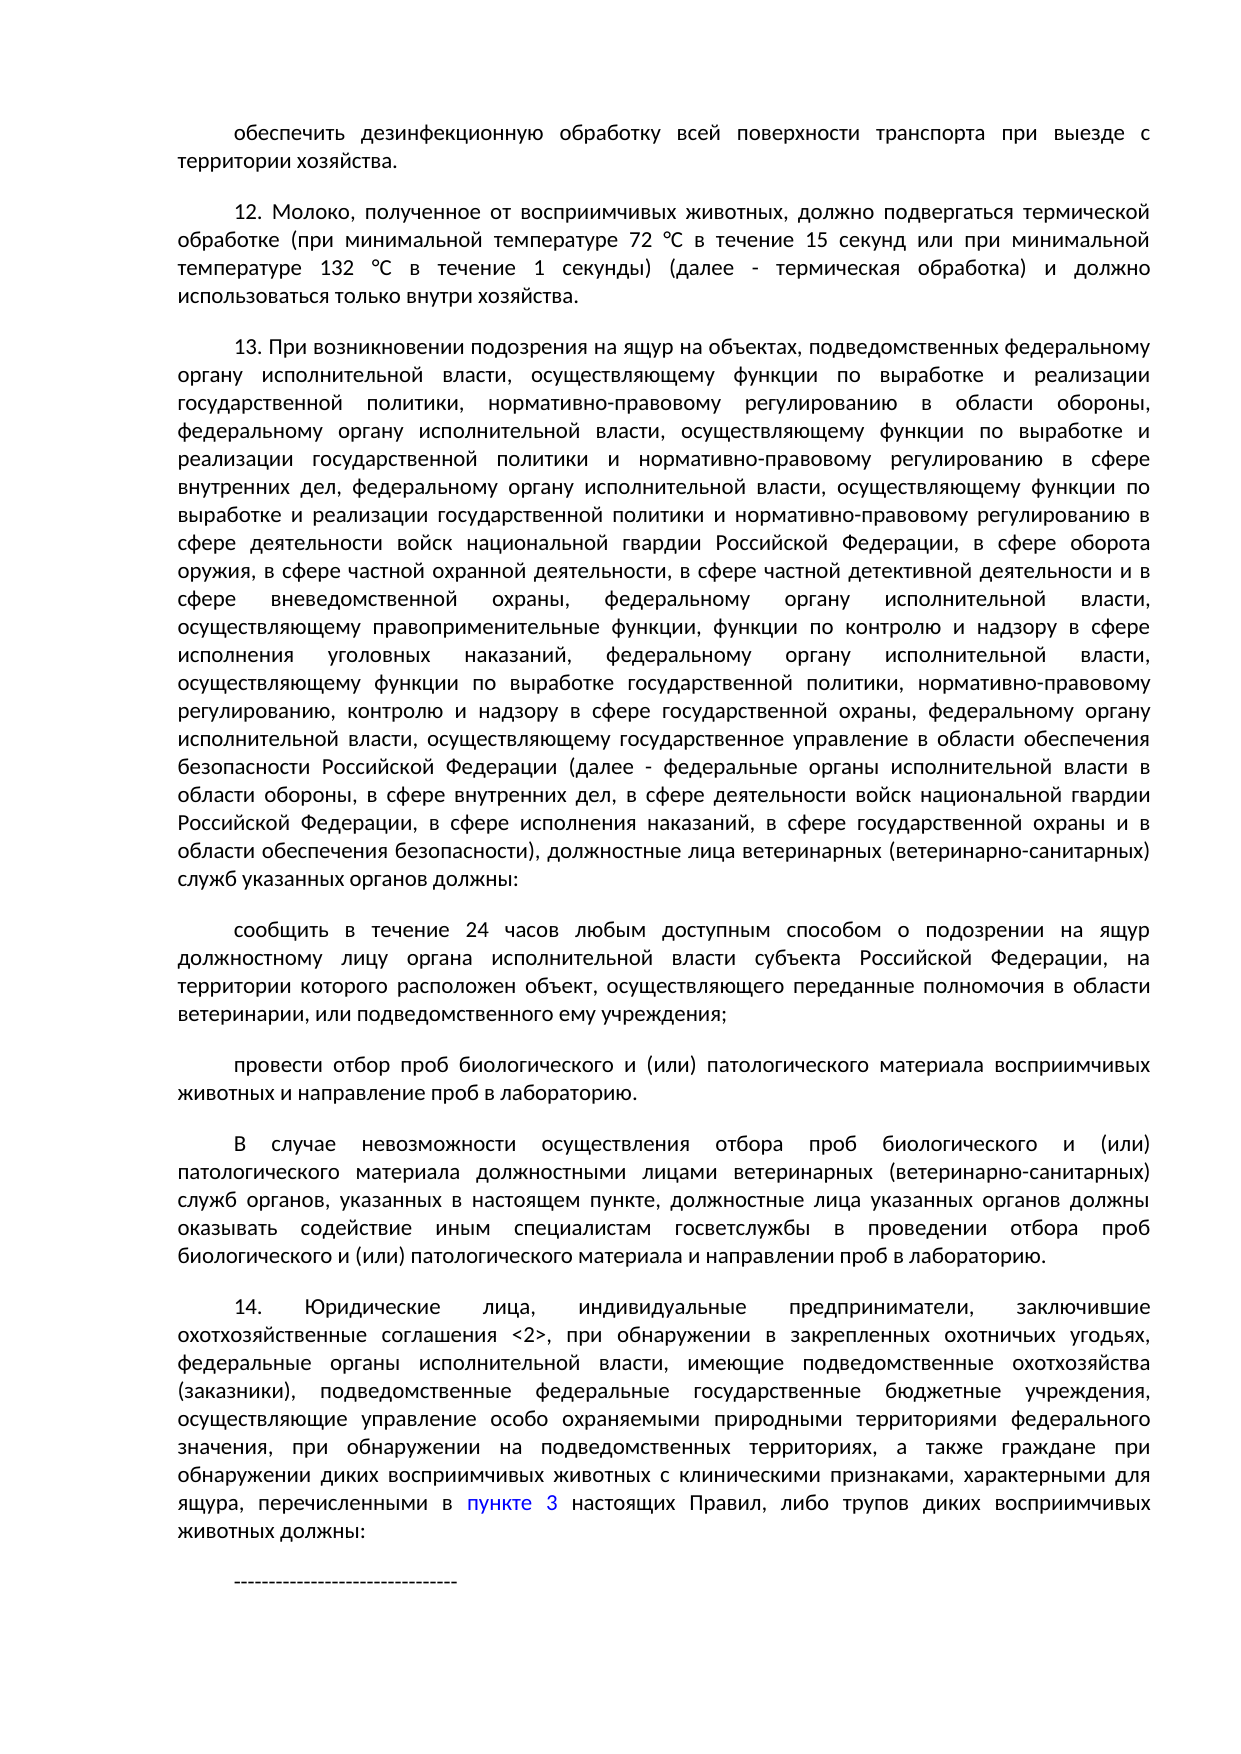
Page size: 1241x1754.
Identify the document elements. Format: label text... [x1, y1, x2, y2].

text -------------------------------- [177, 1567, 1152, 1596]
text 12. Молоко, полученное от восприимчивых животных, должно подвергаться термической обработке (при минимальной температуре 72 °C в течение 15 секунд или при минимальной температуре 132 °C в течение 1 секунды) (далее - термическая обработка) и должно использоваться только внутри хозяйства. [177, 197, 1152, 309]
text провести отбор проб биологического и (или) патологического материала восприимчивых животных и направление проб в лабораторию. [177, 1050, 1152, 1106]
text 14. Юридические лица, индивидуальные предприниматели, заключившие охотхозяйственные соглашения <2>, при обнаружении в закрепленных охотничьих угодьях, федеральные органы исполнительной власти, имеющие подведомственные охотхозяйства (заказники), подведомственные федеральные государственные бюджетные учреждения, осуществляющие управление особо охраняемыми природными территориями федерального значения, при обнаружении на подведомственных территориях, а также граждане при обнаружении диких восприимчивых животных с клиническими признаками, характерными для ящура, перечисленными в пункте 3 настоящих Правил, либо трупов диких восприимчивых животных должны: [177, 1292, 1152, 1544]
text 13. При возникновении подозрения на ящур на объектах, подведомственных федеральному органу исполнительной власти, осуществляющему функции по выработке и реализации государственной политики, нормативно-правовому регулированию в области обороны, федеральному органу исполнительной власти, осуществляющему функции по выработке и реализации государственной политики и нормативно-правовому регулированию в сфере внутренних дел, федеральному органу исполнительной власти, осуществляющему функции по выработке и реализации государственной политики и нормативно-правовому регулированию в сфере деятельности войск национальной гвардии Российской Федерации, в сфере оборота оружия, в сфере частной охранной деятельности, в сфере частной детективной деятельности и в сфере вневедомственной охраны, федеральному органу исполнительной власти, осуществляющему правоприменительные функции, функции по контролю и надзору в сфере исполнения уголовных наказаний, федеральному органу исполнительной власти, осуществляющему функции по выработке государственной политики, нормативно-правовому регулированию, контролю и надзору в сфере государственной охраны, федеральному органу исполнительной власти, осуществляющему государственное управление в области обеспечения безопасности Российской Федерации (далее - федеральные органы исполнительной власти в области обороны, в сфере внутренних дел, в сфере деятельности войск национальной гвардии Российской Федерации, в сфере исполнения наказаний, в сфере государственной охраны и в области обеспечения безопасности), должностные лица ветеринарных (ветеринарно-санитарных) служб указанных органов должны: [177, 332, 1152, 892]
text В случае невозможности осуществления отбора проб биологического и (или) патологического материала должностными лицами ветеринарных (ветеринарно-санитарных) служб органов, указанных в настоящем пункте, должностные лица указанных органов должны оказывать содействие иным специалистам госветслужбы в проведении отбора проб биологического и (или) патологического материала и направлении проб в лабораторию. [177, 1129, 1152, 1269]
text сообщить в течение 24 часов любым доступным способом о подозрении на ящур должностному лицу органа исполнительной власти субъекта Российской Федерации, на территории которого расположен объект, осуществляющего переданные полномочия в области ветеринарии, или подведомственного ему учреждения; [177, 915, 1152, 1027]
text обеспечить дезинфекционную обработку всей поверхности транспорта при выезде с территории хозяйства. [177, 118, 1152, 174]
